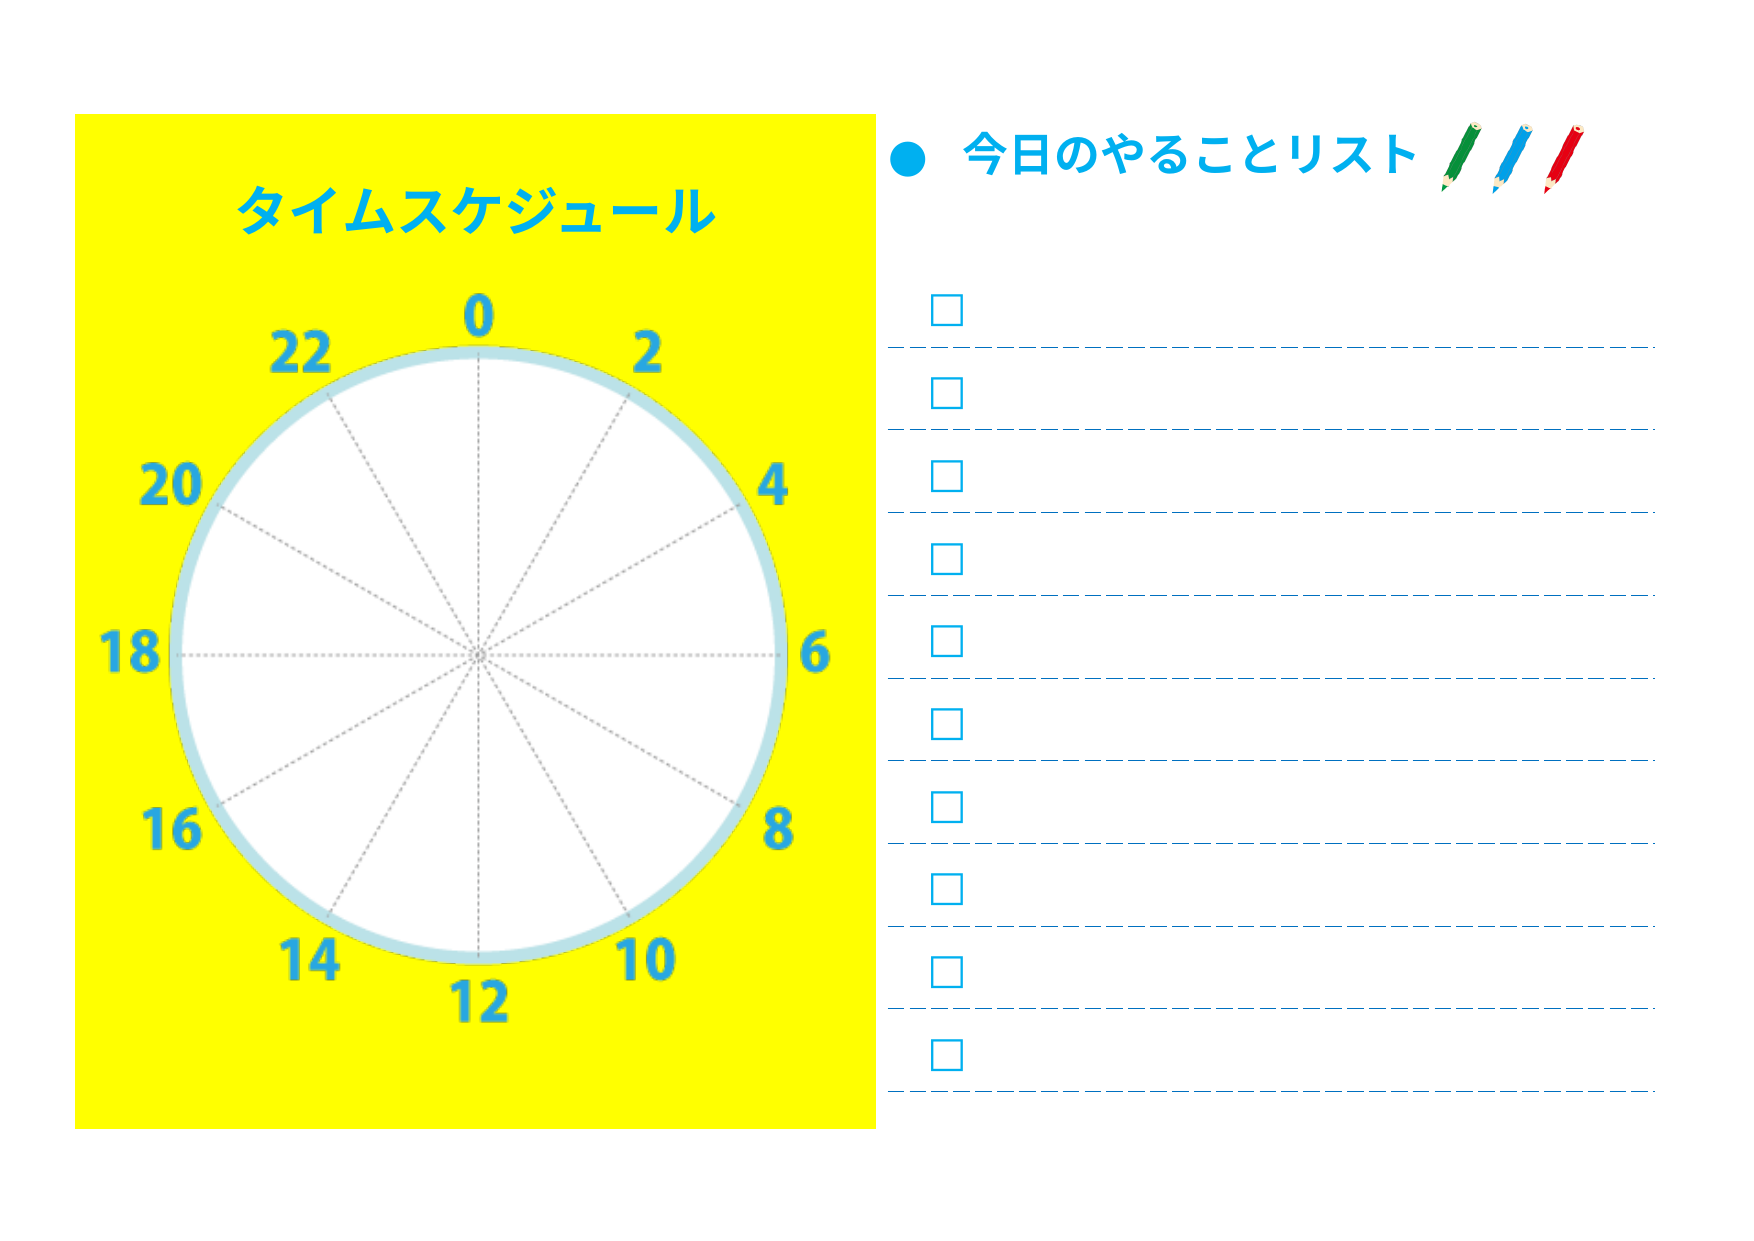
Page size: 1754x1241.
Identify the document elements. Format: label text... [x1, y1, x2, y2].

picture [1437, 115, 1539, 199]
picture [1540, 115, 1585, 199]
table_header 今日のやることリスト [876, 114, 1678, 1129]
picture [87, 261, 867, 1041]
table_header タイムスケジュール [75, 114, 876, 1129]
